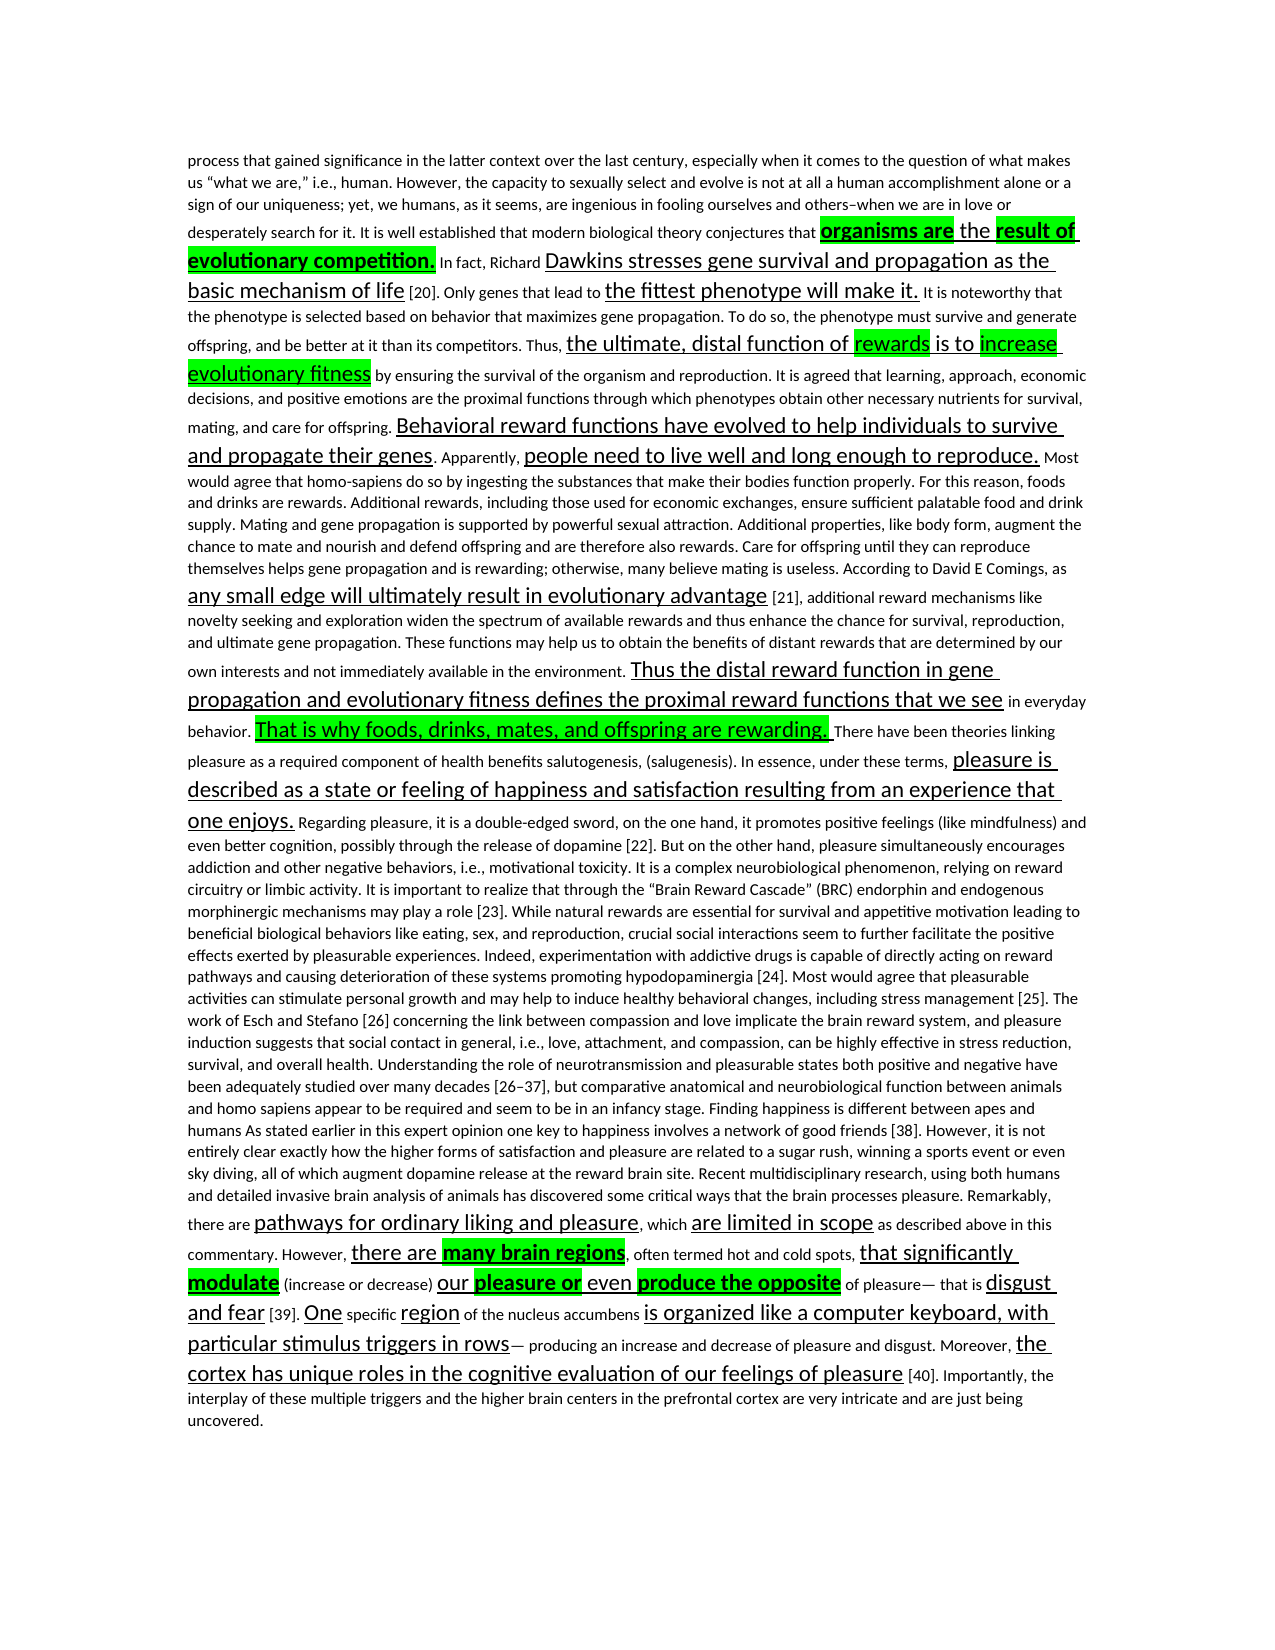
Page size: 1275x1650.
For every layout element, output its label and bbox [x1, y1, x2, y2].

text [187, 150, 1087, 1431]
